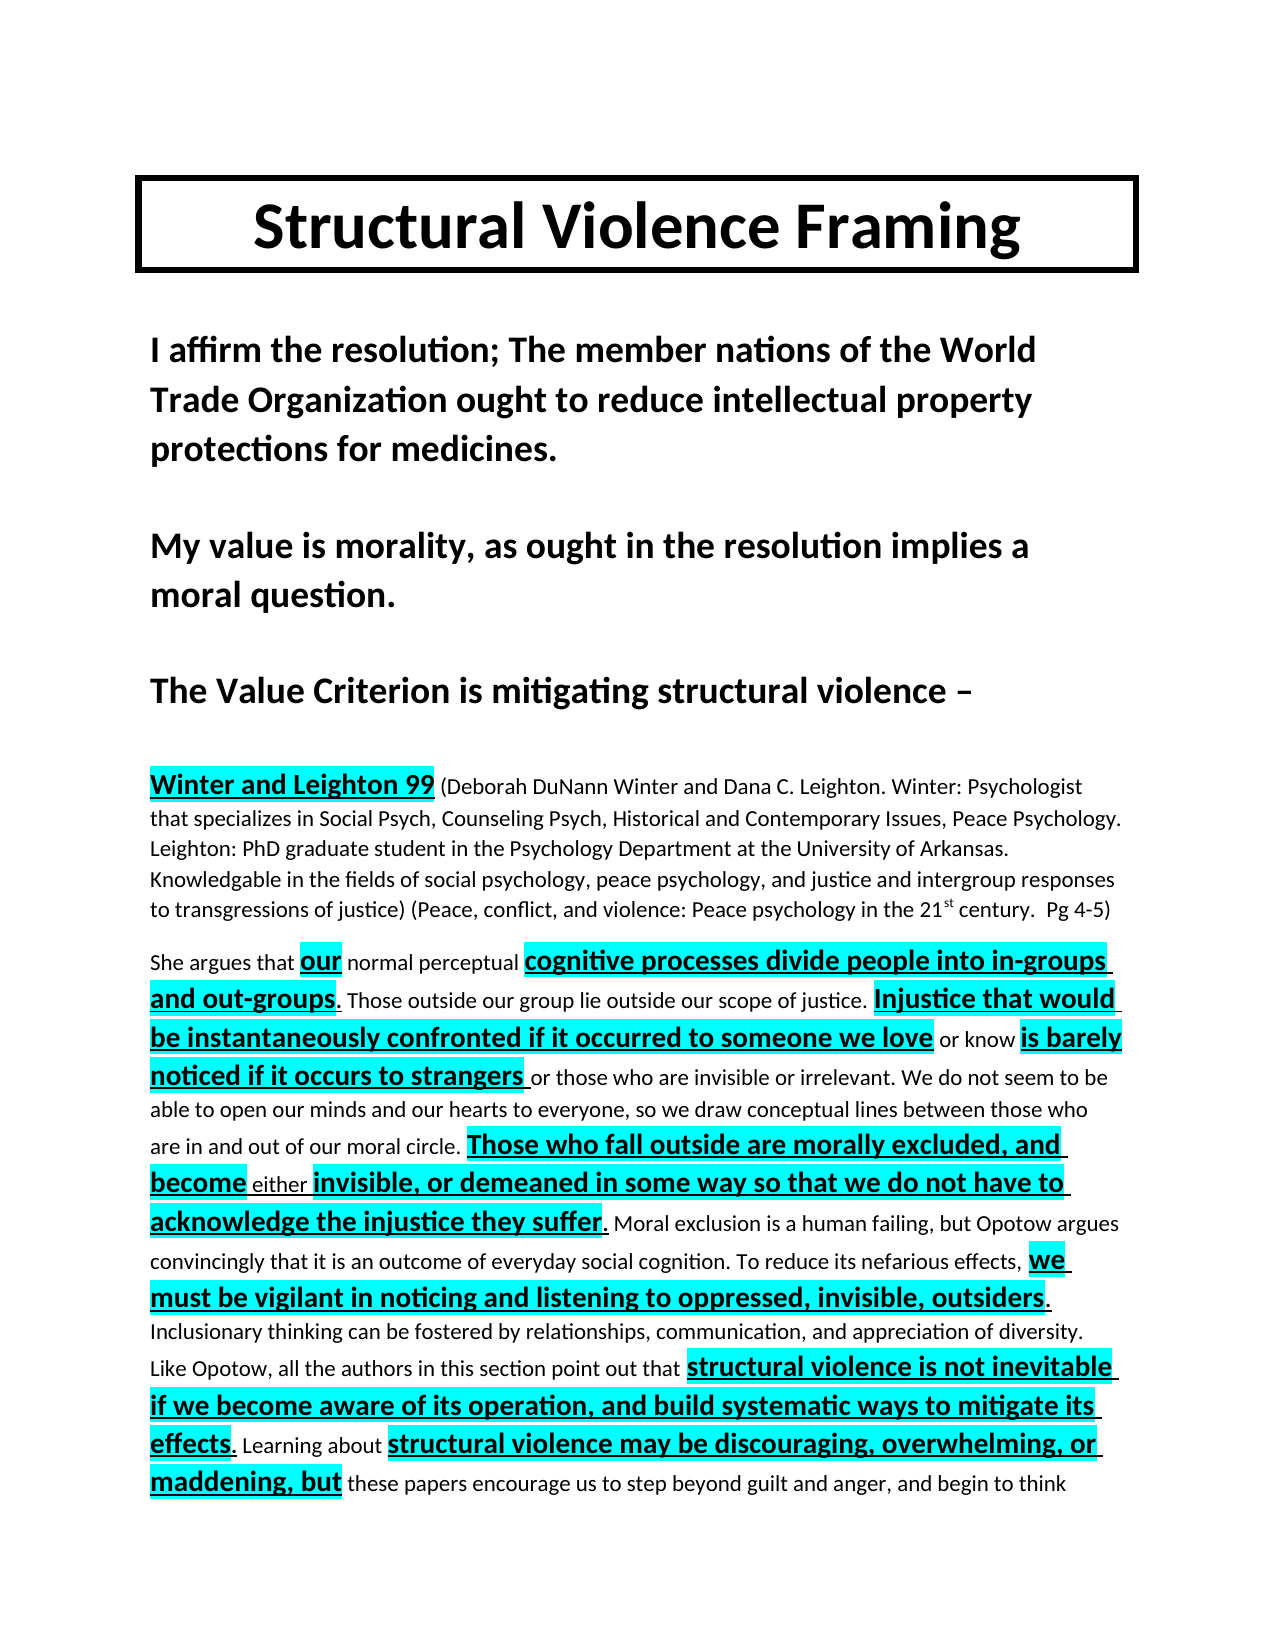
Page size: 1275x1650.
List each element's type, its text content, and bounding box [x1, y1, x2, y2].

subtitle My value is morality, as ought in the resolution implies a moral question. [150, 522, 1125, 617]
subtitle The Value Criterion is mitigating structural violence – [150, 667, 1125, 763]
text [150, 942, 1125, 1499]
subtitle I affirm the resolution; The member nations of the World Trade Organization ought to reduce intellectual property protections for medicines. [150, 326, 1125, 471]
subtitle Structural Violence Framing [142, 181, 1133, 267]
text Winter and Leighton 99 (Deborah DuNann Winter and Dana C. Leighton. Winter: Psychologist that specializes in Social Psych, Counseling Psych, Historical and Contemporary Issues, Peace Psychology. Leighton: PhD graduate student in the Psychology Department at the University of Arkansas. Knowledgable in the fields of social psychology, peace psychology, and justice and intergroup responses to transgressions of justice) (Peace, conflict, and violence: Peace psychology in the 21st century. Pg 4-5) [150, 766, 1125, 923]
